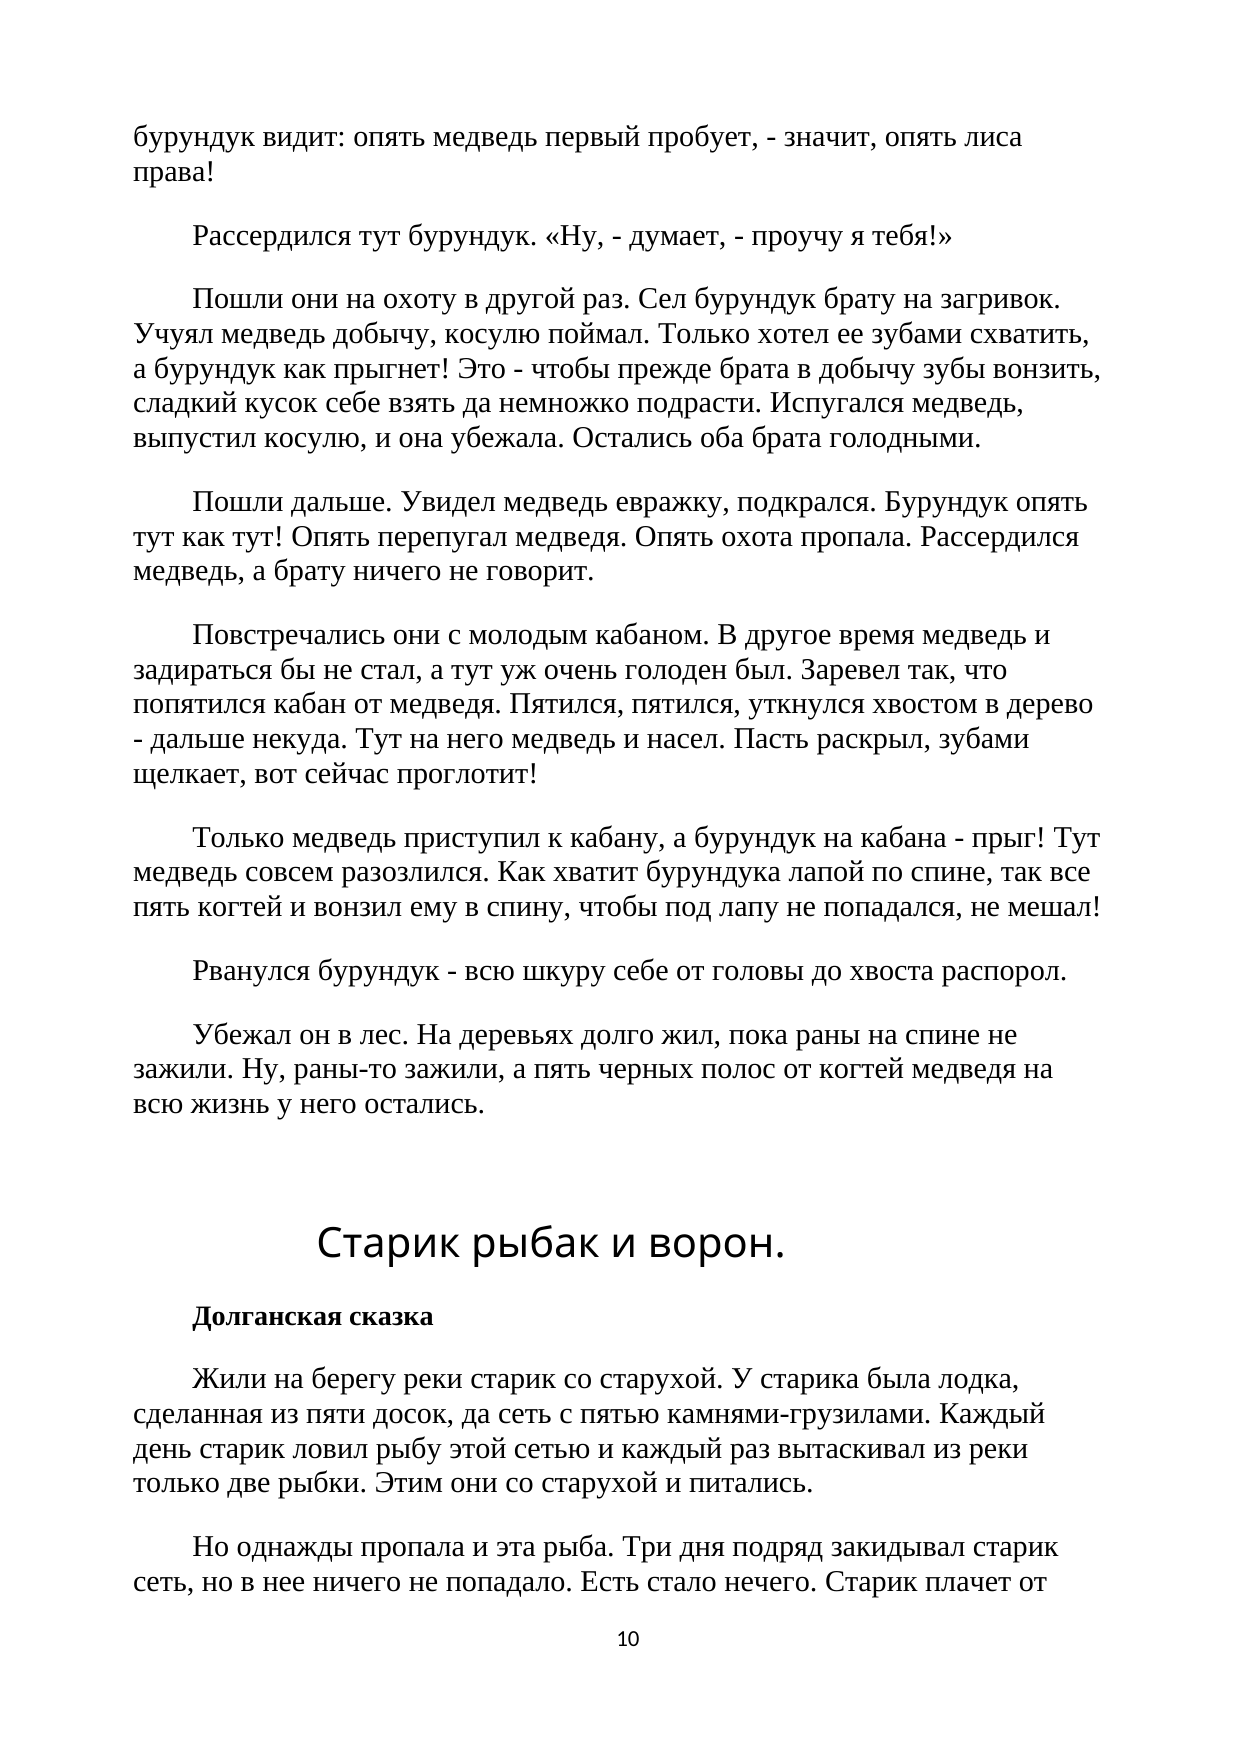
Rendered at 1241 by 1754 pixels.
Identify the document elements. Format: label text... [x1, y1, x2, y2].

text Только медведь приступил к кабану, а бурундук на кабана - прыг! Тут медведь совсем разозлился. Как хватит бурундука лапой по спине, так все пять когтей и вонзил ему в спину, чтобы под лапу не попадался, не мешал! [133, 819, 1107, 923]
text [133, 118, 1107, 187]
text Пошли они на охоту в другой раз. Сел бурундук брату на загривок. Учуял медведь добычу, косулю поймал. Только хотел ее зубами схватить, а бурундук как прыгнет! Это - чтобы прежде брата в добычу зубы вонзить, сладкий кусок себе взять да немножко подрасти. Испугался медведь, выпустил косулю, и она убежала. Остались оба брата голодными. [133, 281, 1107, 454]
text Повстречались они с молодым кабаном. В другое время медведь и задираться бы не стал, а тут уж очень голоден был. Заревел так, что попятился кабан от медведя. Пятился, пятился, уткнулся хвостом в дерево - дальше некуда. Тут на него медведь и насел. Пасть раскрыл, зубами щелкает, вот сейчас проглотит! [133, 616, 1107, 790]
text Рванулся бурундук - всю шкуру себе от головы до хвоста распорол. [133, 952, 1107, 987]
subtitle Долганская сказка [133, 1299, 1107, 1331]
text Старик рыбак и ворон. [133, 1213, 1107, 1270]
text Рассердился тут бурундук. «Ну, - думает, - проучу я тебя!» [133, 217, 1107, 251]
text Пошли дальше. Увидел медведь евражку, подкрался. Бурундук опять тут как тут! Опять перепугал медведя. Опять охота пропала. Рассердился медведь, а брату ничего не говорит. [133, 483, 1107, 587]
text Убежал он в лес. На деревьях долго жил, пока раны на спине не зажили. Ну, раны-то зажили, а пять черных полос от когтей медведя на всю жизнь у него остались. [133, 1016, 1107, 1120]
text Жили на берегу реки старик со старухой. У старика была лодка, сделанная из пяти досок, да сеть с пятью камнями-грузилами. Каждый день старик ловил рыбу этой сетью и каждый раз вытаскивал из реки только две рыбки. Этим они со старухой и питались. [133, 1361, 1107, 1499]
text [133, 1528, 1107, 1598]
